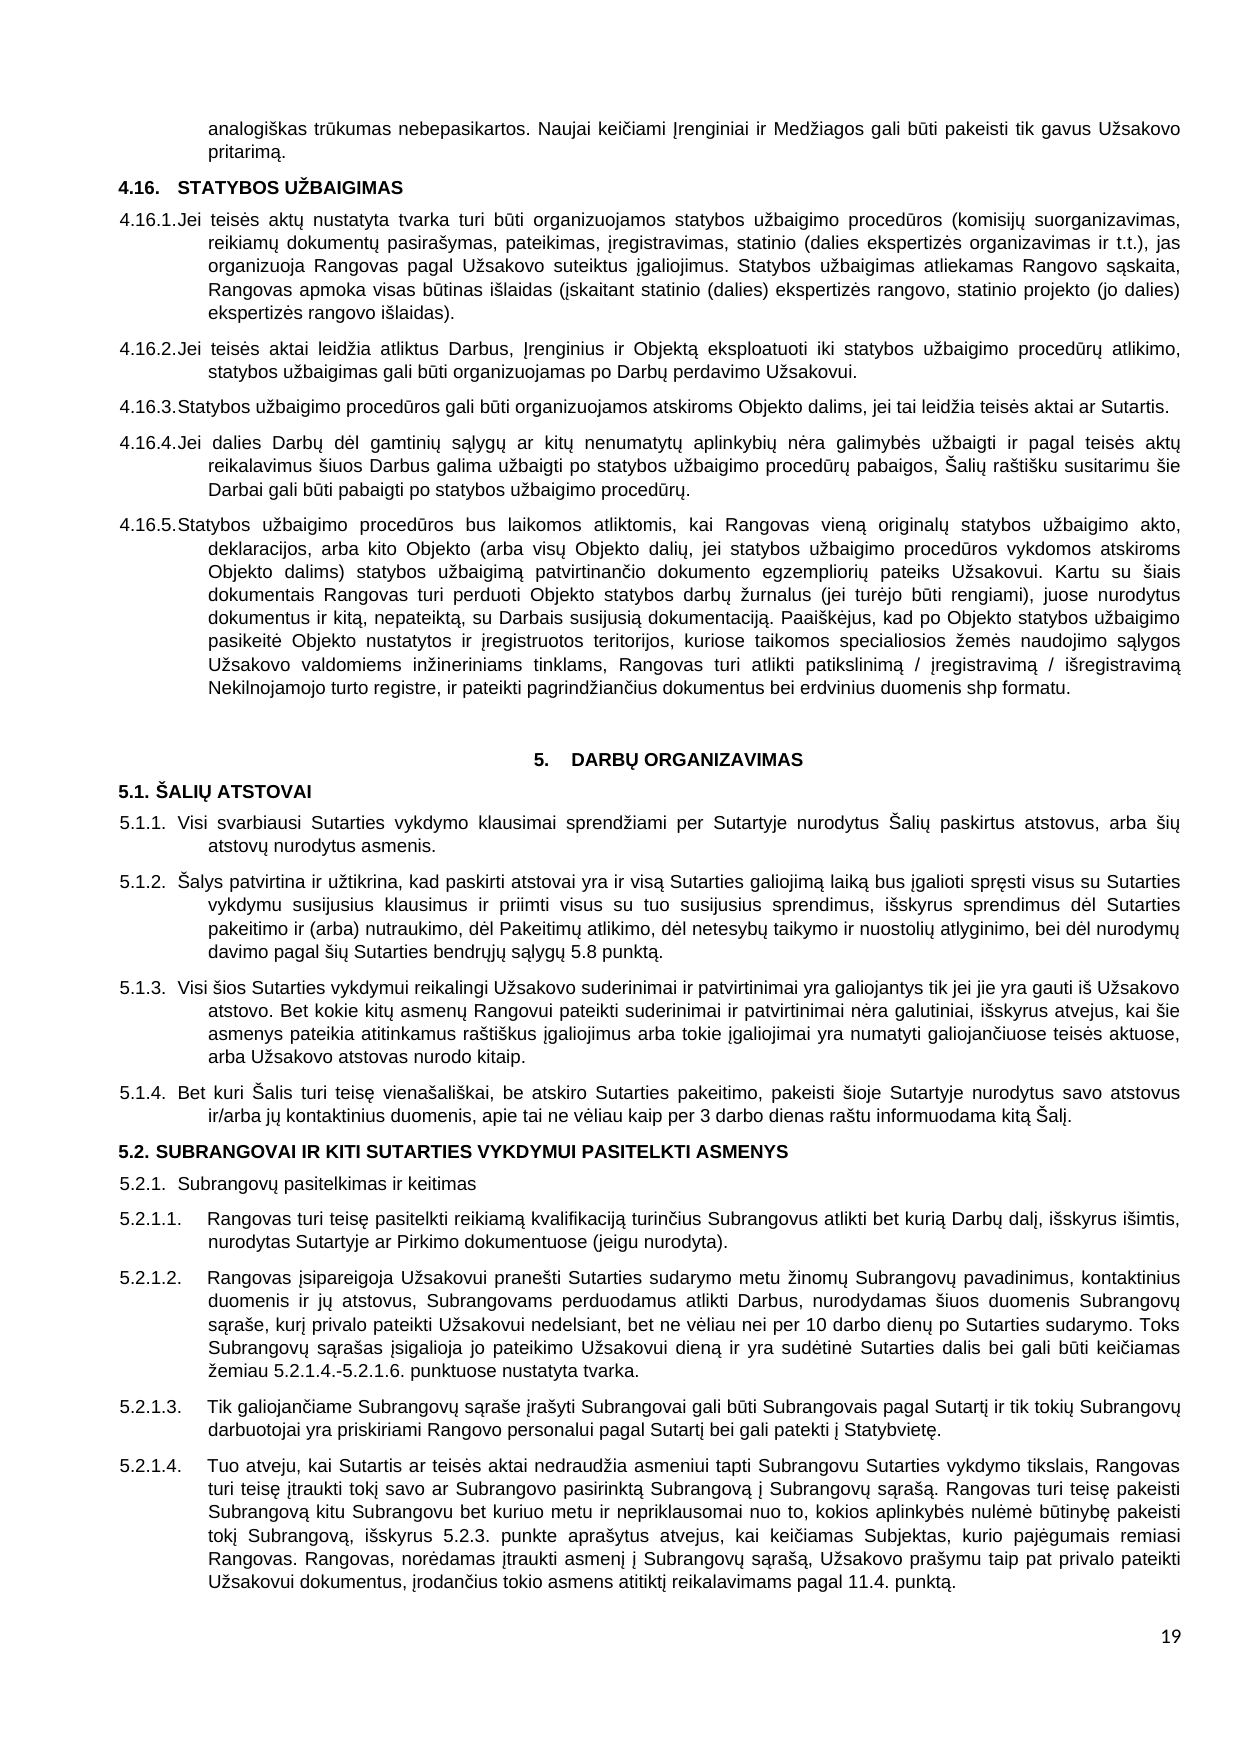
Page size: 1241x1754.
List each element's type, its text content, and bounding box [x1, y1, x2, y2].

list Visi šios Sutarties vykdymui reikalingi Užsakovo suderinimai ir patvirtinimai yra galiojantys tik jei jie yra gauti iš Užsakovo atstovo. Bet kokie kitų asmenų Rangovui pateikti suderinimai ir patvirtinimai nėra galutiniai, išskyrus atvejus, kai šie asmenys pateikia atitinkamus raštiškus įgaliojimus arba tokie įgaliojimai yra numatyti galiojančiuose teisės aktuose, arba Užsakovo atstovas nurodo kitaip. [119, 976, 1181, 1068]
list Tik galiojančiame Subrangovų sąraše įrašyti Subrangovai gali būti Subrangovais pagal Sutartį ir tik tokių Subrangovų darbuotojai yra priskiriami Rangovo personalui pagal Sutartį bei gali patekti į Statybvietę. [119, 1396, 1181, 1441]
list Jei teisės aktai leidžia atliktus Darbus, Įrenginius ir Objektą eksploatuoti iki statybos užbaigimo procedūrų atlikimo, statybos užbaigimas gali būti organizuojamas po Darbų perdavimo Užsakovui. [119, 337, 1181, 382]
subtitle Subrangovai ir kiti Sutarties vykdymui pasitelkti asmenys [118, 1141, 1181, 1162]
list Jei teisės aktų nustatyta tvarka turi būti organizuojamos statybos užbaigimo procedūros (komisijų suorganizavimas, reikiamų dokumentų pasirašymas, pateikimas, įregistravimas, statinio (dalies ekspertizės organizavimas ir t.t.), jas organizuoja Rangovas pagal Užsakovo suteiktus įgaliojimus. Statybos užbaigimas atliekamas Rangovo sąskaita, Rangovas apmoka visas būtinas išlaidas (įskaitant statinio (dalies) ekspertizės rangovo, statinio projekto (jo dalies) ekspertizės rangovo išlaidas). [119, 209, 1181, 323]
list Subrangovų pasitelkimas ir keitimas [119, 1172, 1181, 1194]
subtitle Šalių atstovai [118, 781, 1181, 802]
subtitle Statybos užbaigimas [118, 177, 1181, 199]
list Rangovas įsipareigoja Užsakovui pranešti Sutarties sudarymo metu žinomų Subrangovų pavadinimus, kontaktinius duomenis ir jų atstovus, Subrangovams perduodamus atlikti Darbus, nurodydamas šiuos duomenis Subrangovų sąraše, kurį privalo pateikti Užsakovui nedelsiant, bet ne vėliau nei per 10 darbo dienų po Sutarties sudarymo. Toks Subrangovų sąrašas įsigalioja jo pateikimo Užsakovui dieną ir yra sudėtinė Sutarties dalis bei gali būti keičiamas žemiau 5.2.1.4.-5.2.1.6. punktuose nustatyta tvarka. [119, 1267, 1181, 1382]
list Jei dalies Darbų dėl gamtinių sąlygų ar kitų nenumatytų aplinkybių nėra galimybės užbaigti ir pagal teisės aktų reikalavimus šiuos Darbus galima užbaigti po statybos užbaigimo procedūrų pabaigos, Šalių raštišku susitarimu šie Darbai gali būti pabaigti po statybos užbaigimo procedūrų. [119, 432, 1181, 500]
list Statybos užbaigimo procedūros gali būti organizuojamos atskiroms Objekto dalims, jei tai leidžia teisės aktai ar Sutartis. [119, 396, 1181, 418]
list Bet kuri Šalis turi teisę vienašališkai, be atskiro Sutarties pakeitimo, pakeisti šioje Sutartyje nurodytus savo atstovus ir/arba jų kontaktinius duomenis, apie tai ne vėliau kaip per 3 darbo dienas raštu informuodama kitą Šalį. [119, 1082, 1181, 1127]
list Visi svarbiausi Sutarties vykdymo klausimai sprendžiami per Sutartyje nurodytus Šalių paskirtus atstovus, arba šių atstovų nurodytus asmenis. [119, 812, 1181, 857]
subtitle DARBŲ ORGANIZAVIMAS [156, 749, 1181, 771]
list Statybos užbaigimo procedūros bus laikomos atliktomis, kai Rangovas vieną originalų statybos užbaigimo akto, deklaracijos, arba kito Objekto (arba visų Objekto dalių, jei statybos užbaigimo procedūros vykdomos atskiroms Objekto dalims) statybos užbaigimą patvirtinančio dokumento egzempliorių pateiks Užsakovui. Kartu su šiais dokumentais Rangovas turi perduoti Objekto statybos darbų žurnalus (jei turėjo būti rengiami), juose nurodytus dokumentus ir kitą, nepateiktą, su Darbais susijusią dokumentaciją. Paaiškėjus, kad po Objekto statybos užbaigimo pasikeitė Objekto nustatytos ir įregistruotos teritorijos, kuriose taikomos specialiosios žemės naudojimo sąlygos Užsakovo valdomiems inžineriniams tinklams, Rangovas turi atlikti patikslinimą / įregistravimą / išregistravimą Nekilnojamojo turto registre, ir pateikti pagrindžiančius dokumentus bei erdvinius duomenis shp formatu. [119, 514, 1181, 698]
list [119, 118, 1181, 163]
list Šalys patvirtina ir užtikrina, kad paskirti atstovai yra ir visą Sutarties galiojimą laiką bus įgalioti spręsti visus su Sutarties vykdymu susijusius klausimus ir priimti visus su tuo susijusius sprendimus, išskyrus sprendimus dėl Sutarties pakeitimo ir (arba) nutraukimo, dėl Pakeitimų atlikimo, dėl netesybų taikymo ir nuostolių atlyginimo, bei dėl nurodymų davimo pagal šių Sutarties bendrųjų sąlygų 5.8 punktą. [119, 871, 1181, 962]
list Rangovas turi teisę pasitelkti reikiamą kvalifikaciją turinčius Subrangovus atlikti bet kurią Darbų dalį, išskyrus išimtis, nurodytas Sutartyje ar Pirkimo dokumentuose (jeigu nurodyta). [119, 1208, 1181, 1253]
list Tuo atveju, kai Sutartis ar teisės aktai nedraudžia asmeniui tapti Subrangovu Sutarties vykdymo tikslais, Rangovas turi teisę įtraukti tokį savo ar Subrangovo pasirinktą Subrangovą į Subrangovų sąrašą. Rangovas turi teisę pakeisti Subrangovą kitu Subrangovu bet kuriuo metu ir nepriklausomai nuo to, kokios aplinkybės nulėmė būtinybę pakeisti tokį Subrangovą, išskyrus 5.2.3. punkte aprašytus atvejus, kai keičiamas Subjektas, kurio pajėgumais remiasi Rangovas. Rangovas, norėdamas įtraukti asmenį į Subrangovų sąrašą, Užsakovo prašymu taip pat privalo pateikti Užsakovui dokumentus, įrodančius tokio asmens atitiktį reikalavimams pagal 11.4. punktą. [119, 1455, 1181, 1592]
